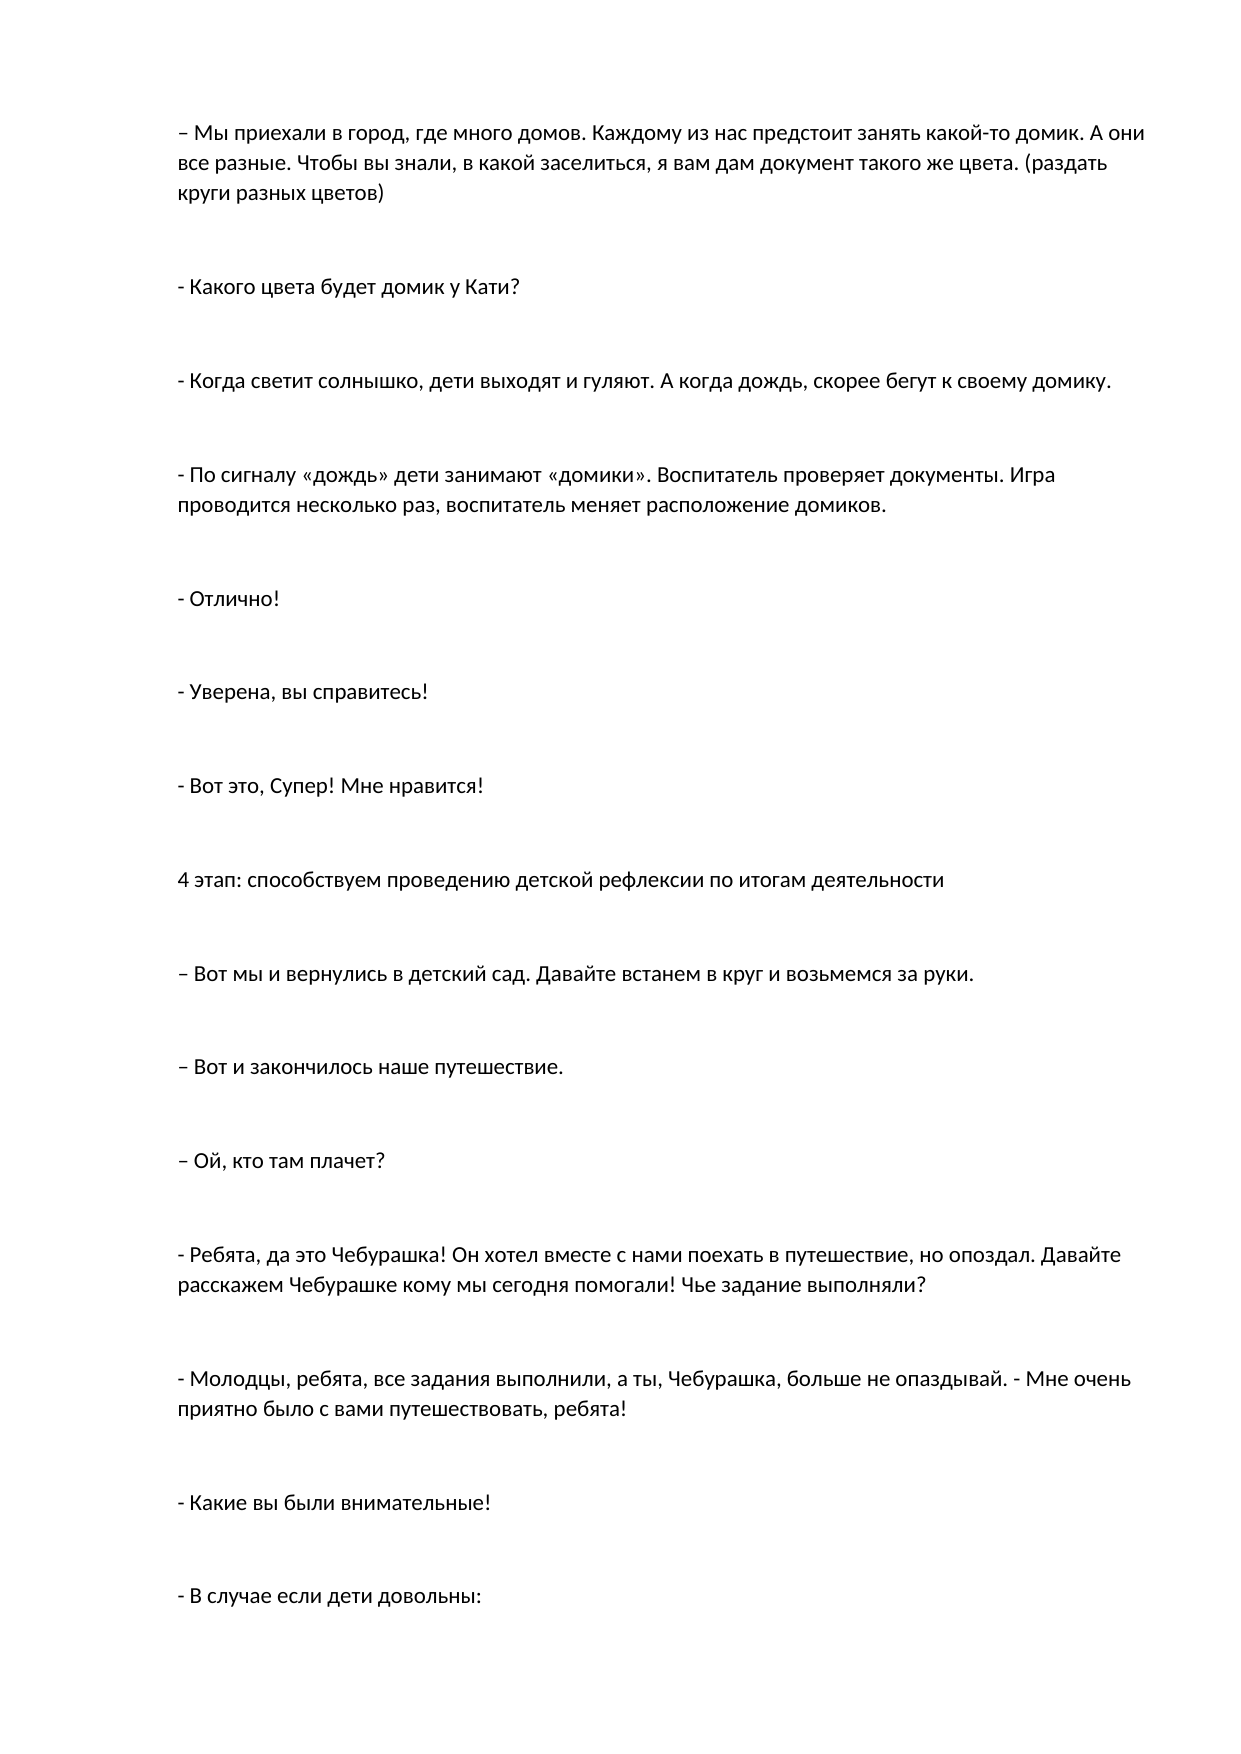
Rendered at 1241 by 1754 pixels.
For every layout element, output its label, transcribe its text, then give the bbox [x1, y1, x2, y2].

text - Какого цвета будет домик у Кати? [177, 272, 1152, 300]
text - Какие вы были внимательные! [177, 1488, 1152, 1516]
text - По сигналу «дождь» дети занимают «домики». Воспитатель проверяет документы. Игра проводится несколько раз, воспитатель меняет расположение домиков. [177, 460, 1152, 518]
text - В случае если дети довольны: [177, 1582, 1152, 1610]
text - Ребята, да это Чебурашка! Он хотел вместе с нами поехать в путешествие, но опоздал. Давайте расскажем Чебурашке кому мы сегодня помогали! Чье задание выполняли? [177, 1240, 1152, 1298]
text - Отлично! [177, 584, 1152, 612]
text - Когда светит солнышко, дети выходят и гуляют. А когда дождь, скорее бегут к своему домику. [177, 366, 1152, 394]
text – Ой, кто там плачет? [177, 1146, 1152, 1174]
text 4 этап: способствуем проведению детской рефлексии по итогам деятельности [177, 865, 1152, 893]
text - Молодцы, ребята, все задания выполнили, а ты, Чебурашка, больше не опаздывай. - Мне очень приятно было с вами путешествовать, ребята! [177, 1364, 1152, 1422]
text - Вот это, Супер! Мне нравится! [177, 771, 1152, 799]
text – Вот мы и вернулись в детский сад. Давайте встанем в круг и возьмемся за руки. [177, 959, 1152, 987]
text – Вот и закончилось наше путешествие. [177, 1052, 1152, 1081]
text – Мы приехали в город, где много домов. Каждому из нас предстоит занять какой-то домик. А они все разные. Чтобы вы знали, в какой заселиться, я вам дам документ такого же цвета. (раздать круги разных цветов) [177, 118, 1152, 207]
text - Уверена, вы справитесь! [177, 677, 1152, 706]
